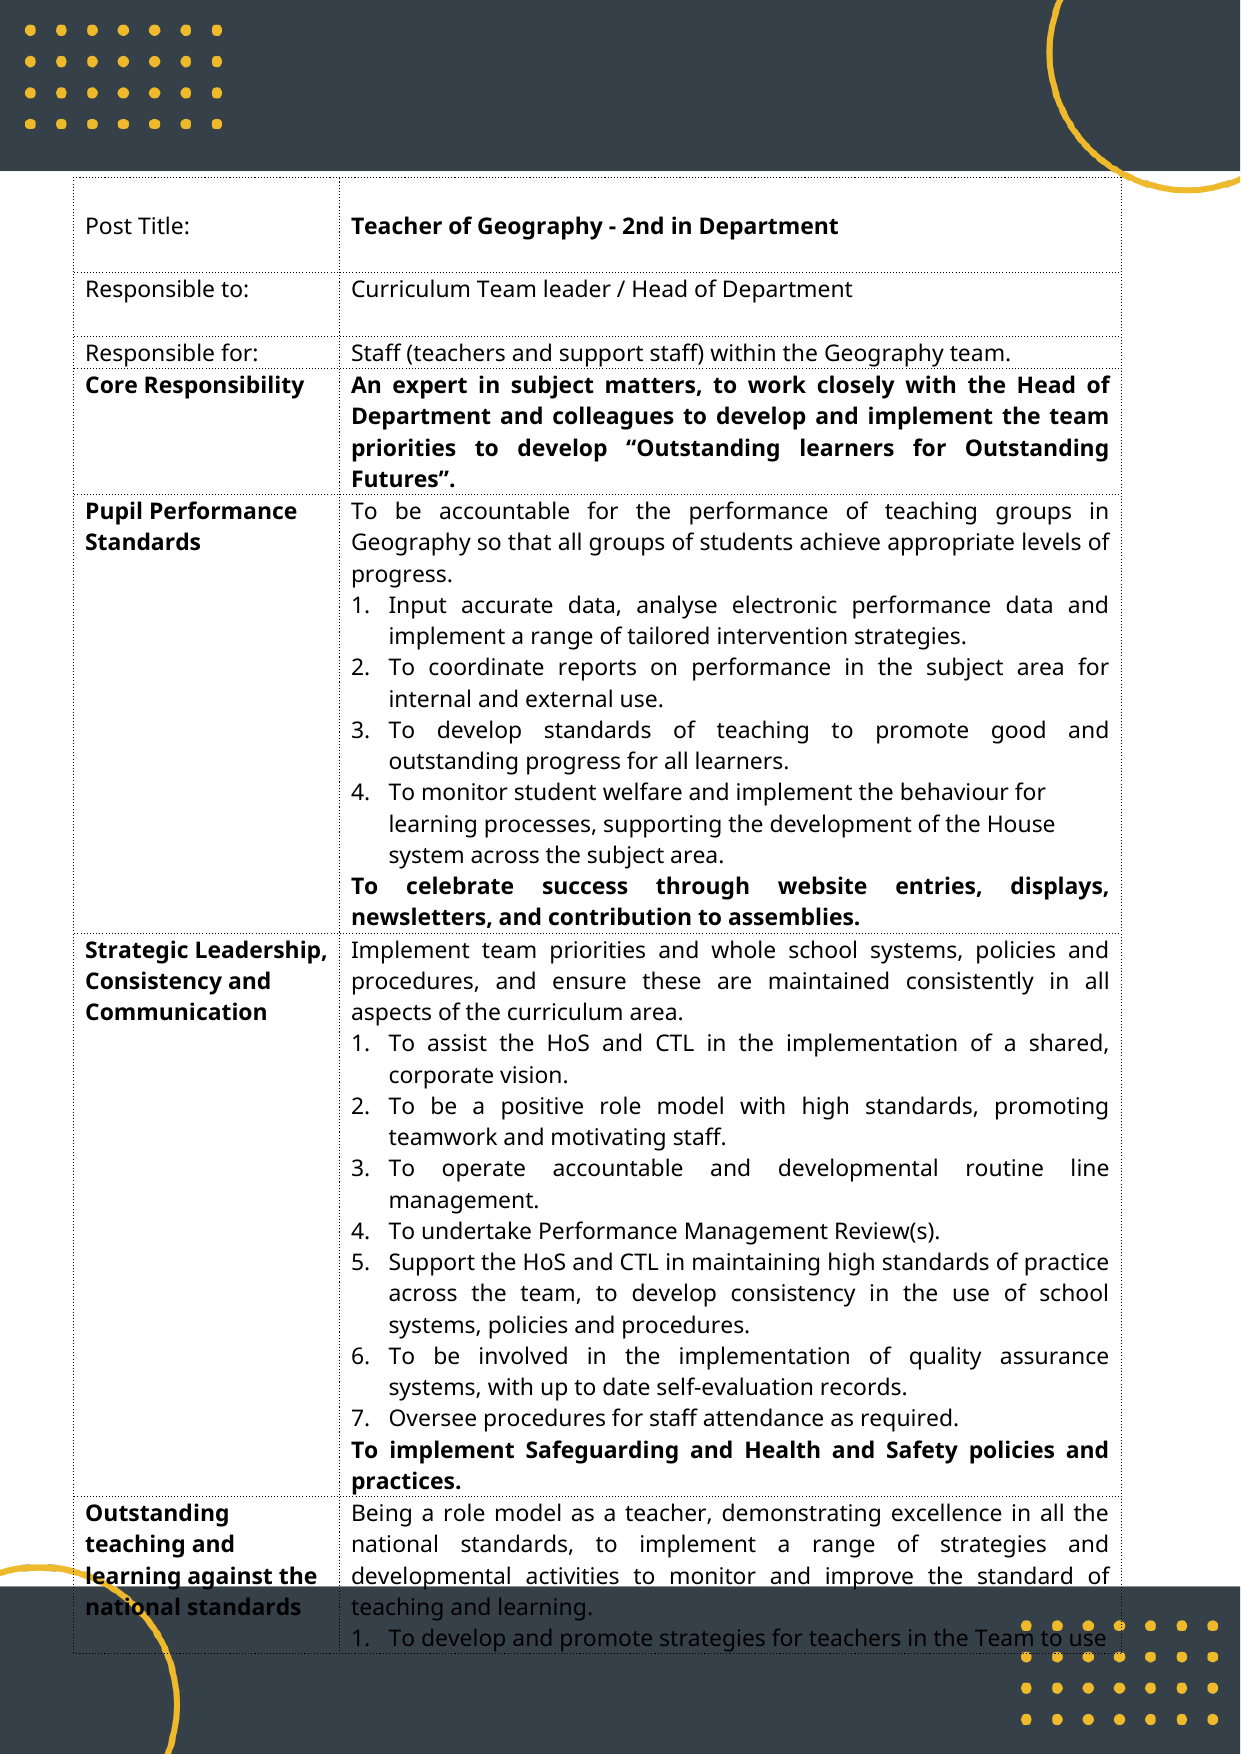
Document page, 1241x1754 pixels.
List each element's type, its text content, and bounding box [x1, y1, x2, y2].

table_cell Core Responsibility [74, 368, 339, 494]
table_cell Responsible for: [74, 336, 339, 368]
table_header Post Title: [74, 177, 339, 272]
table_cell Curriculum Team leader / Head of Department [340, 272, 1122, 336]
table_cell Implement team priorities and whole school systems, policies and procedures, and ensure these are maintained consistently in all aspects of the curriculum area. To assist the HoS and CTL in the implementation of a shared, corporate vision. To be a positive role model with high standards, promoting teamwork and motivating staff. To operate accountable and developmental routine line management. To undertake Performance Management Review(s). Support the HoS and CTL in maintaining high standards of practice across the team, to develop consistency in the use of school systems, policies and procedures. To be involved in the implementation of quality assurance systems, with up to date self-evaluation records. Oversee procedures for staff attendance as required. To implement Safeguarding and Health and Safety policies and practices. [340, 933, 1122, 1496]
table_cell Staff (teachers and support staff) within the Geography team. [340, 336, 1122, 368]
table_cell An expert in subject matters, to work closely with the Head of Department and colleagues to develop and implement the team priorities to develop “Outstanding learners for Outstanding Futures”. [340, 368, 1122, 494]
picture [0, 0, 1241, 205]
table_cell Strategic Leadership, Consistency and Communication [74, 933, 339, 1496]
table_cell To be accountable for the performance of teaching groups in Geography so that all groups of students achieve appropriate levels of progress. Input accurate data, analyse electronic performance data and implement a range of tailored intervention strategies. To coordinate reports on performance in the subject area for internal and external use. To develop standards of teaching to promote good and outstanding progress for all learners. To monitor student welfare and implement the behaviour for learning processes, supporting the development of the House system across the subject area. To celebrate success through website entries, displays, newsletters, and contribution to assemblies. [340, 494, 1122, 932]
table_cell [340, 1496, 1122, 1653]
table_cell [74, 1496, 339, 1653]
table_cell Responsible to: [74, 272, 339, 336]
picture [0, 1551, 1241, 1754]
table_cell Pupil Performance Standards [74, 494, 339, 932]
table_header Teacher of Geography - 2nd in Department [340, 177, 1122, 272]
